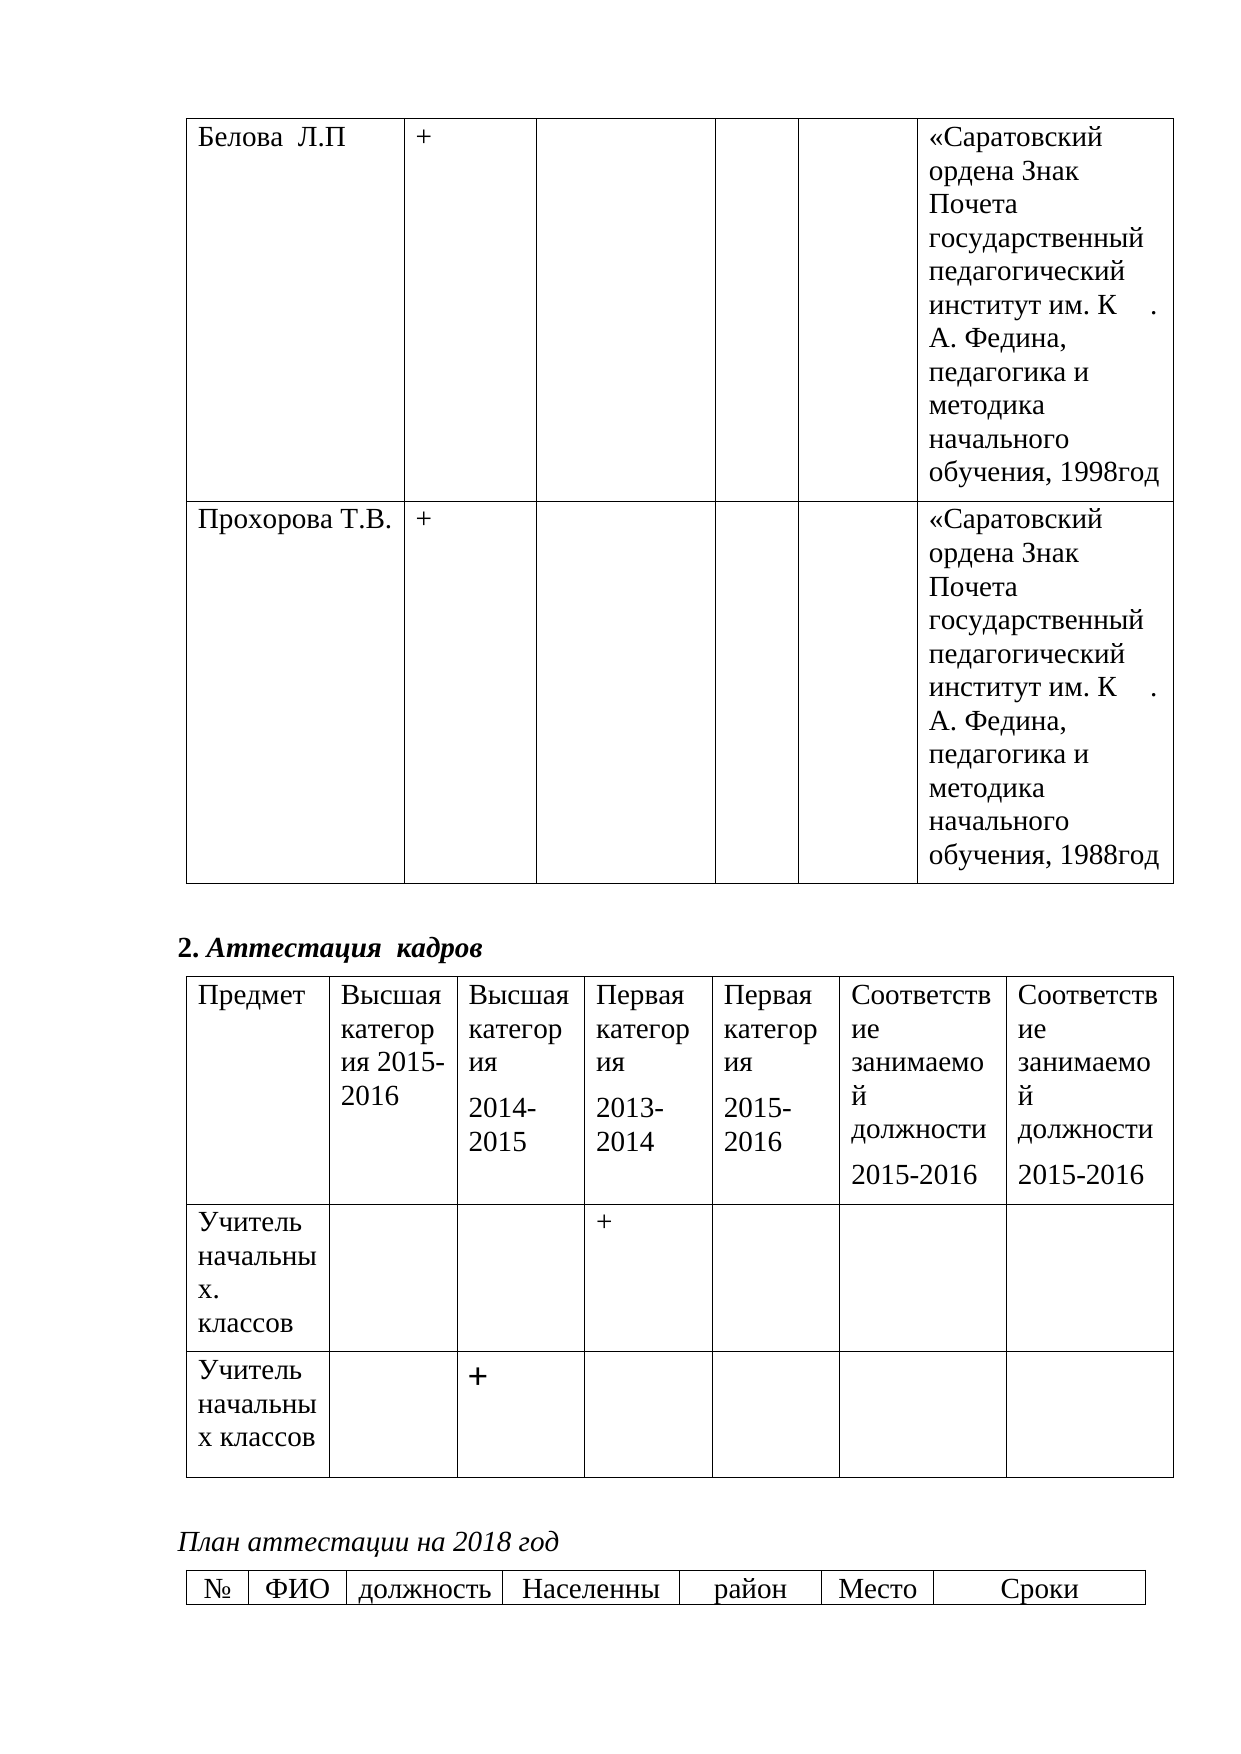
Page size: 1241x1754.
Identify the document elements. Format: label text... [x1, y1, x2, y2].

table_cell [458, 1205, 584, 1351]
text 2. Аттестация кадров [177, 930, 1152, 964]
table_cell Учитель начальных. классов [187, 1205, 329, 1351]
table_cell [840, 1205, 1006, 1351]
table_cell [537, 502, 715, 883]
table_cell [799, 119, 917, 501]
table_cell «Саратовский ордена Знак Почета государственный педагогический институт им. К . А. Федина, педагогика и методика начального обучения, 1988год [918, 502, 1173, 883]
text План аттестации на 2018 год [177, 1524, 1152, 1557]
table_cell [716, 119, 798, 501]
table_cell + [405, 502, 536, 883]
table_header ФИО [249, 1571, 346, 1604]
table_cell [713, 1352, 839, 1477]
table_cell [330, 1205, 457, 1351]
table_cell [713, 1205, 839, 1351]
table_cell [840, 1352, 1006, 1477]
table_cell [1007, 1352, 1173, 1477]
table_cell Учитель начальных классов [187, 1352, 329, 1477]
table_header Первая категория 2015-2016 [713, 977, 839, 1203]
table_cell [330, 1352, 457, 1477]
table_cell [537, 119, 715, 501]
table_cell Прохорова Т.В. [187, 502, 404, 883]
table_header № п/п [187, 1571, 248, 1604]
table_header район [680, 1571, 821, 1604]
table_cell [716, 502, 798, 883]
table_header Первая категория 2013-2014 [585, 977, 712, 1203]
table_header Место работы [822, 1571, 933, 1604]
table_header Высшая категория 2014-2015 [458, 977, 584, 1203]
table_cell [585, 1352, 712, 1477]
table_cell + [405, 119, 536, 501]
table_cell Белова Л.П [187, 119, 404, 501]
table_cell [799, 502, 917, 883]
table_cell [1007, 1205, 1173, 1351]
table_cell «Саратовский ордена Знак Почета государственный педагогический институт им. К . А. Федина, педагогика и методика начального обучения, 1998год [918, 119, 1173, 501]
table_header Соответствие занимаемой должности 2015-2016 [840, 977, 1006, 1203]
table_header Населенный пункт [503, 1571, 679, 1604]
table_header Соответствие занимаемой должности 2015-2016 [1007, 977, 1173, 1203]
table_header должность [347, 1571, 502, 1604]
table_cell + [458, 1352, 584, 1477]
table_header Высшая категория 2015-2016 [330, 977, 457, 1203]
table_header Предмет [187, 977, 329, 1203]
table_cell + [585, 1205, 712, 1351]
table_header Сроки аттестации [934, 1571, 1145, 1604]
